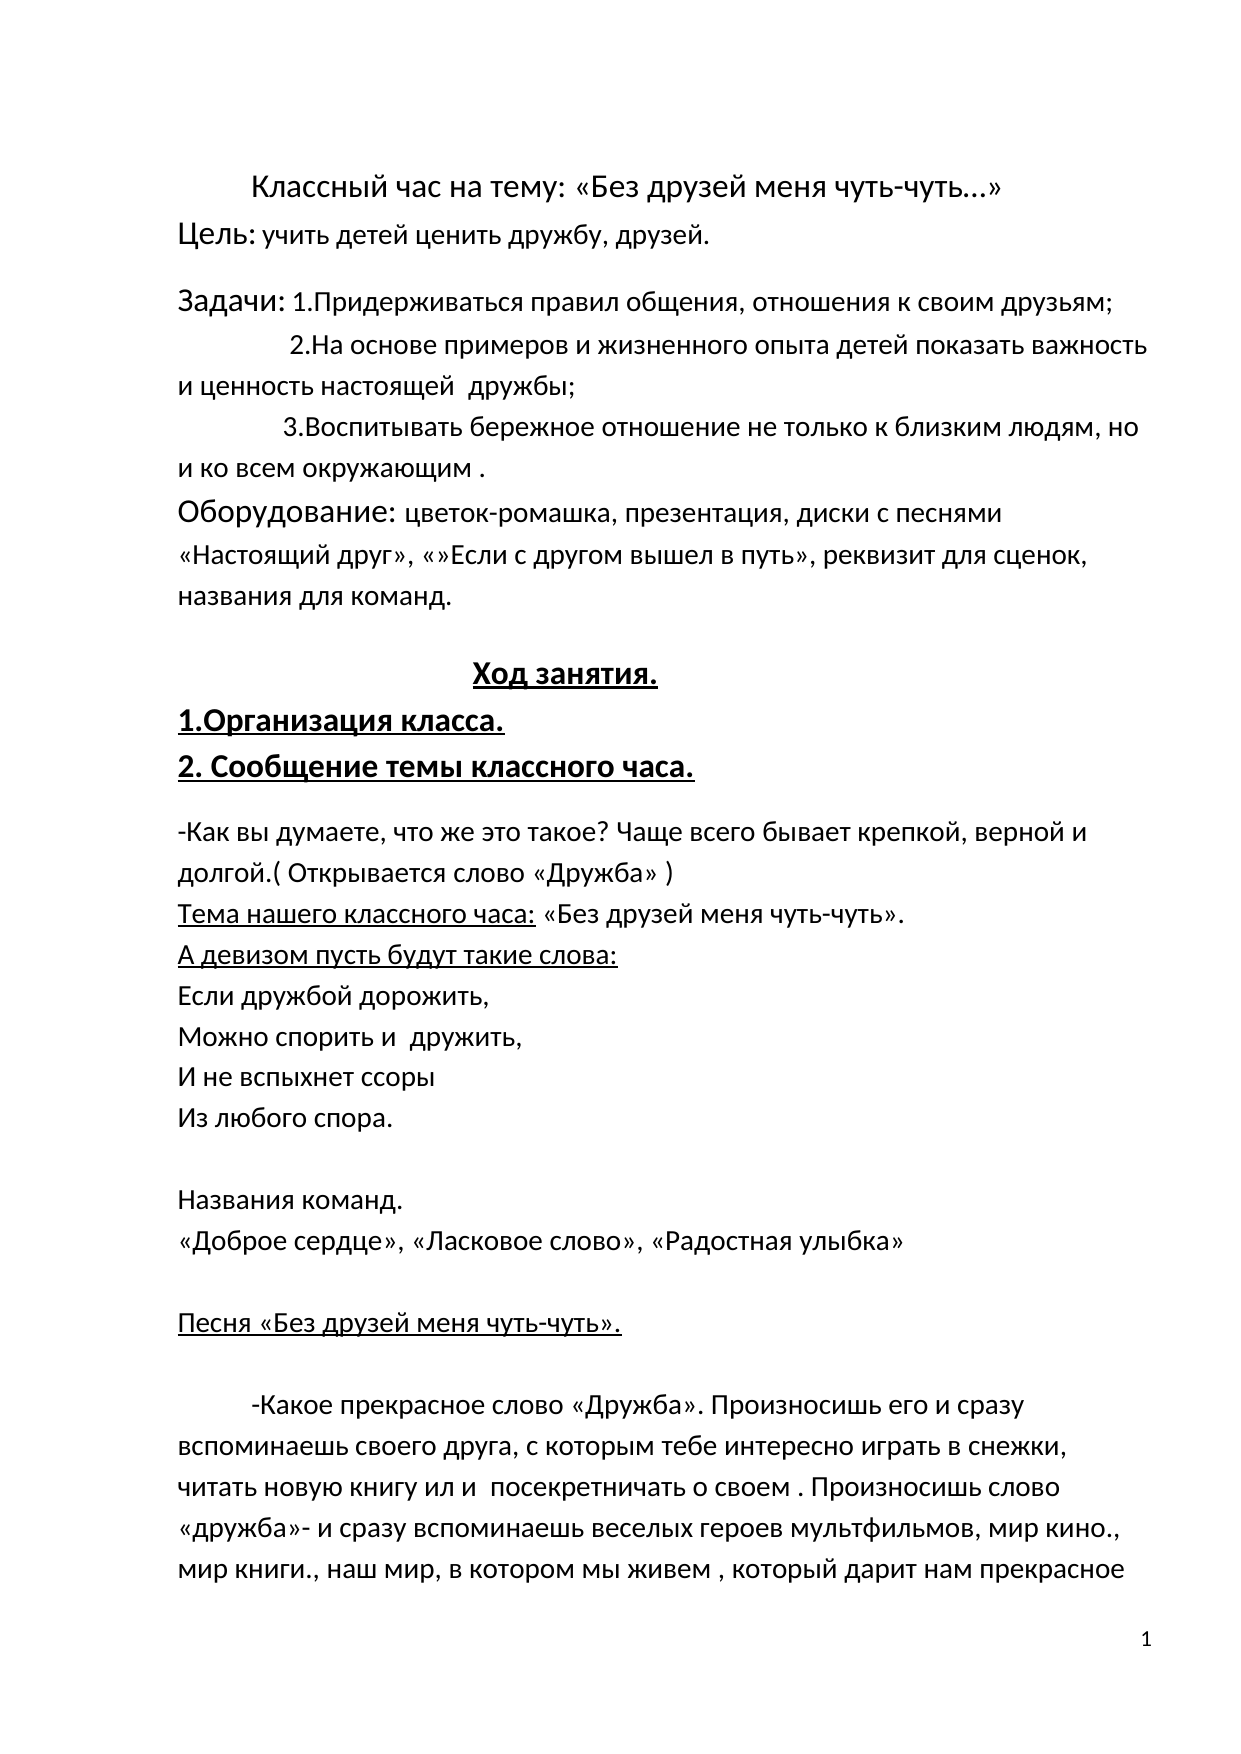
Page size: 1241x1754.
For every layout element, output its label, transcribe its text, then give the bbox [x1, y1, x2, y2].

text Если дружбой дорожить, [177, 977, 1152, 1012]
text 3.Воспитывать бережное отношение не только к близким людям, но и ко всем окружающим . [177, 408, 1152, 484]
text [177, 1386, 1152, 1585]
text А девизом пусть будут такие слова: [177, 936, 1152, 971]
text Классный час на тему: «Без друзей меня чуть-чуть…» [177, 165, 1152, 206]
text Песня «Без друзей меня чуть-чуть». [177, 1304, 1152, 1340]
text 1.Организация класса. [177, 698, 1152, 739]
text Оборудование: цветок-ромашка, презентация, диски с песнями «Настоящий друг», «»Если с другом вышел в путь», реквизит для сценок, названия для команд. [177, 490, 1152, 612]
text И не вспыхнет ссоры [177, 1058, 1152, 1094]
text 2. Сообщение темы классного часа. [177, 745, 1152, 786]
text Можно спорить и дружить, [177, 1018, 1152, 1053]
text Ход занятия. [398, 652, 1152, 692]
text -Как вы думаете, что же это такое? Чаще всего бывает крепкой, верной и долгой.( Открывается слово «Дружба» ) [177, 813, 1152, 889]
text 2.На основе примеров и жизненного опыта детей показать важность и ценность настоящей дружбы; [177, 326, 1152, 403]
text Названия команд. [177, 1181, 1152, 1217]
text Из любого спора. [177, 1099, 1152, 1135]
text Цель: учить детей ценить дружбу, друзей. [177, 212, 1152, 252]
text «Доброе сердце», «Ласковое слово», «Радостная улыбка» [177, 1222, 1152, 1258]
text Тема нашего классного часа: «Без друзей меня чуть-чуть». [177, 895, 1152, 930]
text Задачи: 1.Придерживаться правил общения, отношения к своим друзьям; [177, 279, 1152, 320]
